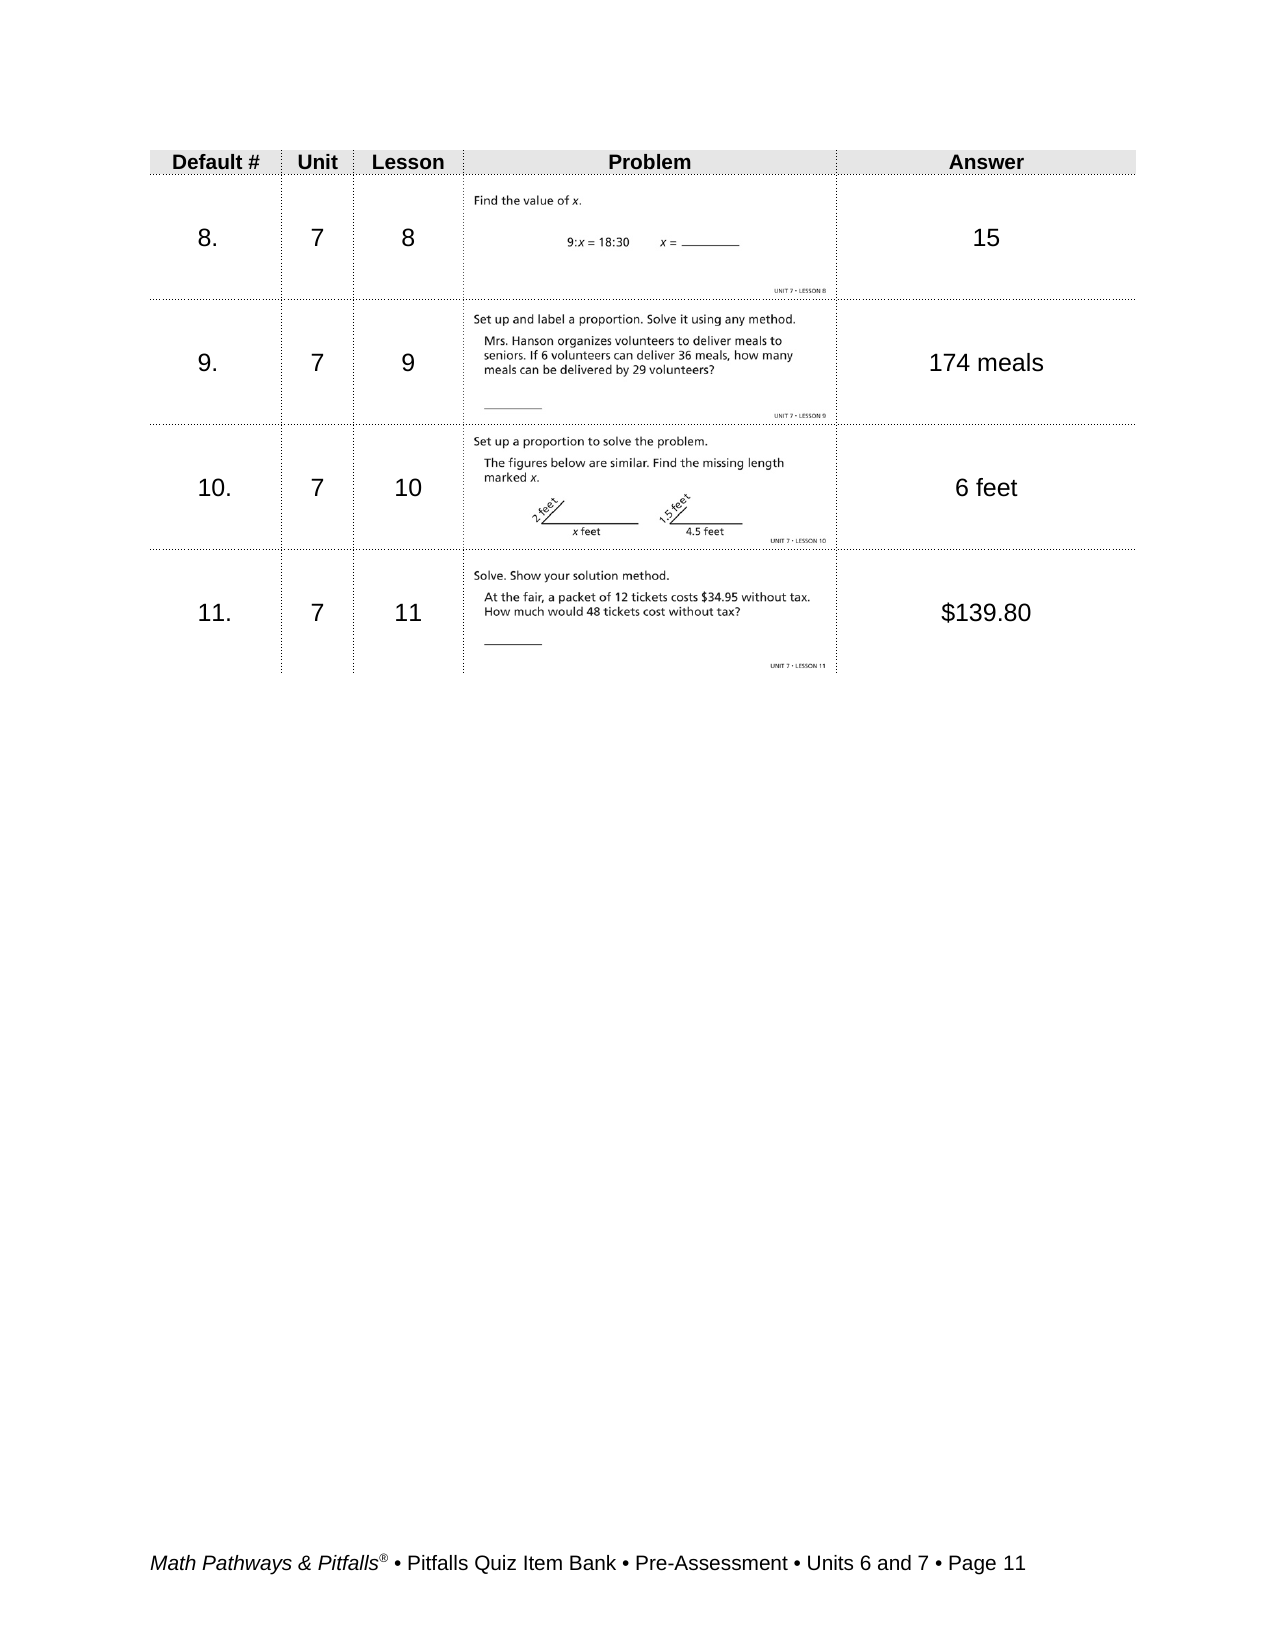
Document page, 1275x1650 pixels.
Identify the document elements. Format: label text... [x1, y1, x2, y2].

table_cell 8 [353, 174, 463, 299]
table_cell 174 meals [836, 299, 1136, 424]
table_cell 10 [353, 424, 463, 549]
table_cell [150, 424, 282, 549]
picture [463, 175, 836, 299]
table_header Problem [463, 150, 836, 174]
table_cell $139.80 [836, 549, 1136, 674]
table_cell 7 [282, 299, 353, 424]
table_cell 7 [282, 174, 353, 299]
table_header Default # [150, 150, 282, 174]
table_cell 7 [282, 424, 353, 549]
table_cell 6 feet [836, 424, 1136, 549]
table_cell 9 [353, 299, 463, 424]
picture [463, 550, 836, 674]
picture [463, 425, 836, 549]
table_header Unit [282, 150, 353, 174]
table_header Answer [836, 150, 1136, 174]
table_cell [150, 174, 282, 299]
table_cell [150, 299, 282, 424]
table_cell 7 [282, 549, 353, 674]
table_header Lesson [353, 150, 463, 174]
table_cell 11 [353, 549, 463, 674]
table_cell 15 [836, 174, 1136, 299]
table_cell [150, 549, 282, 674]
picture [463, 300, 836, 424]
